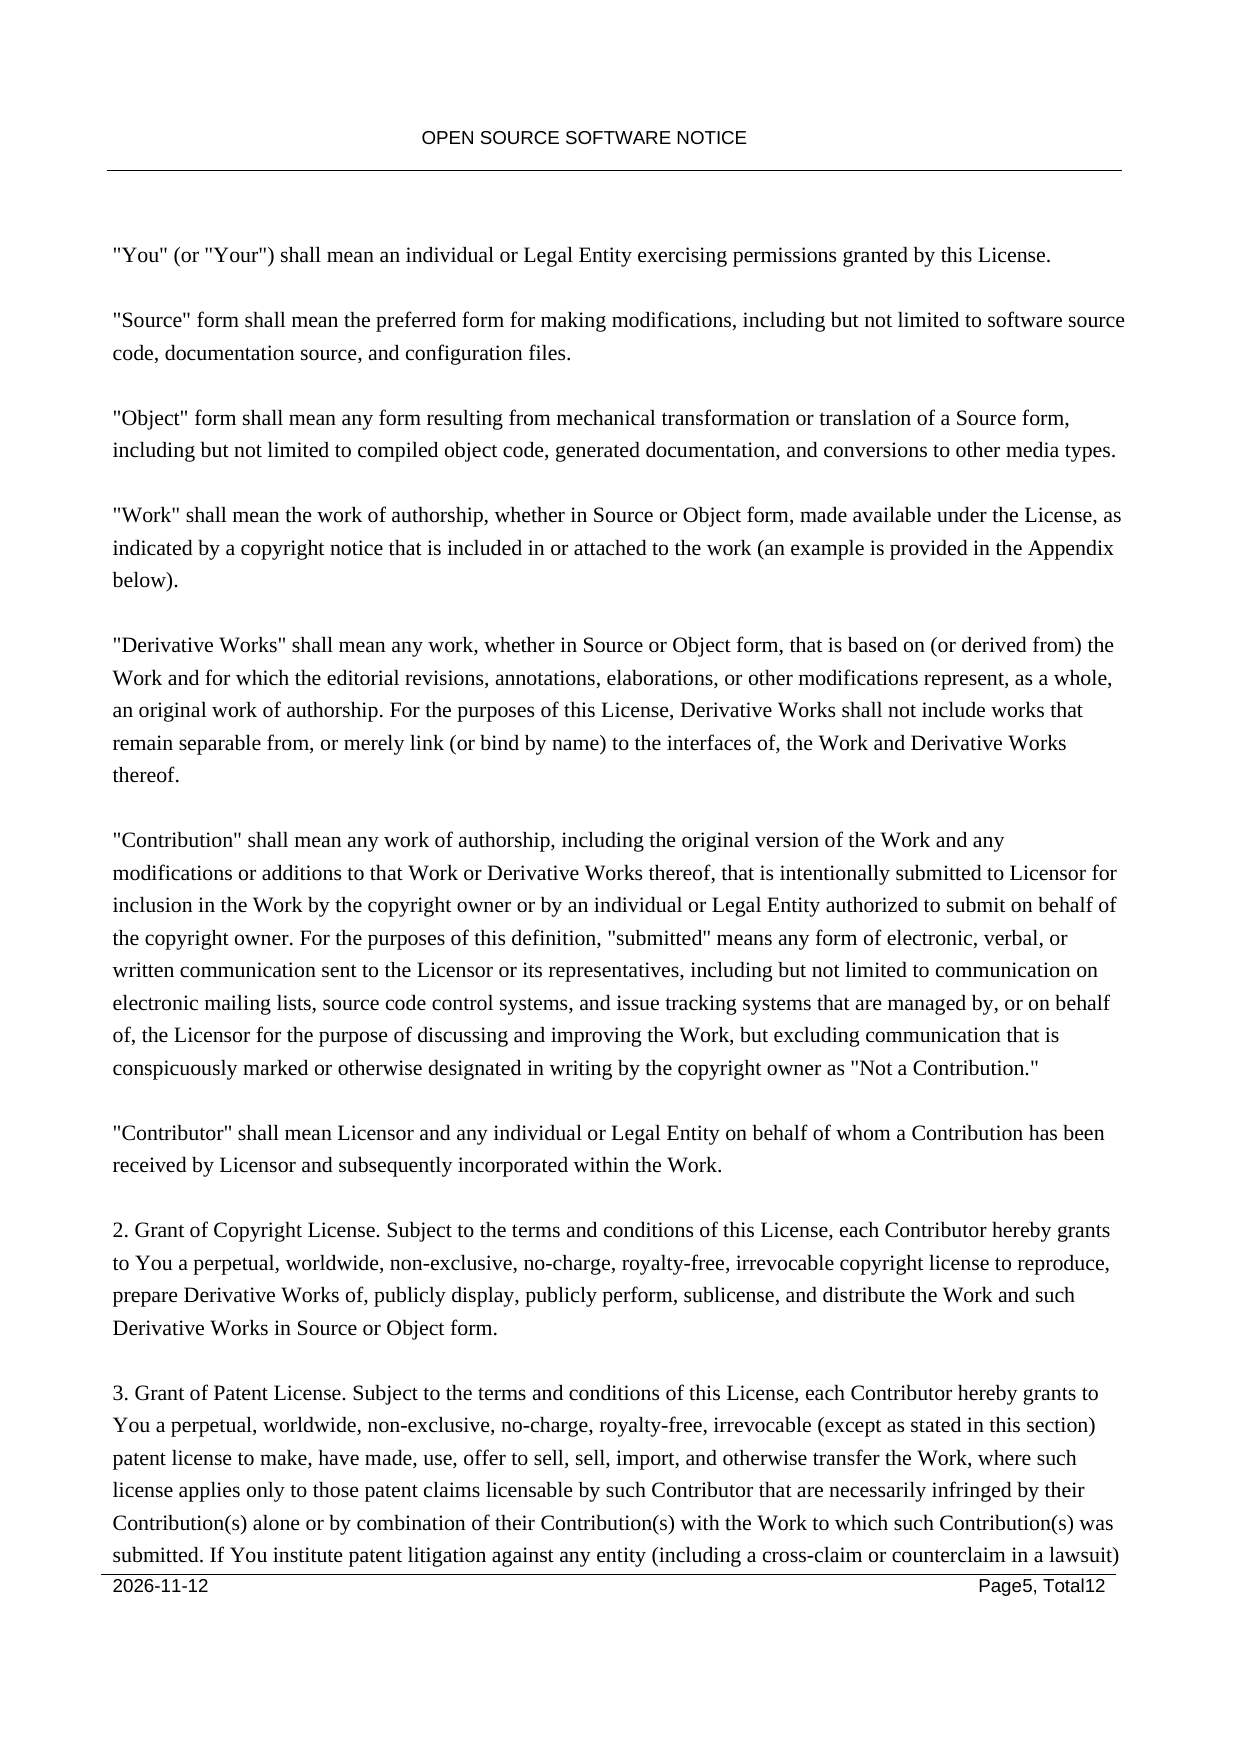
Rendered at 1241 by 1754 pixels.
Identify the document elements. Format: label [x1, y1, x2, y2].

text [112, 206, 1128, 1571]
